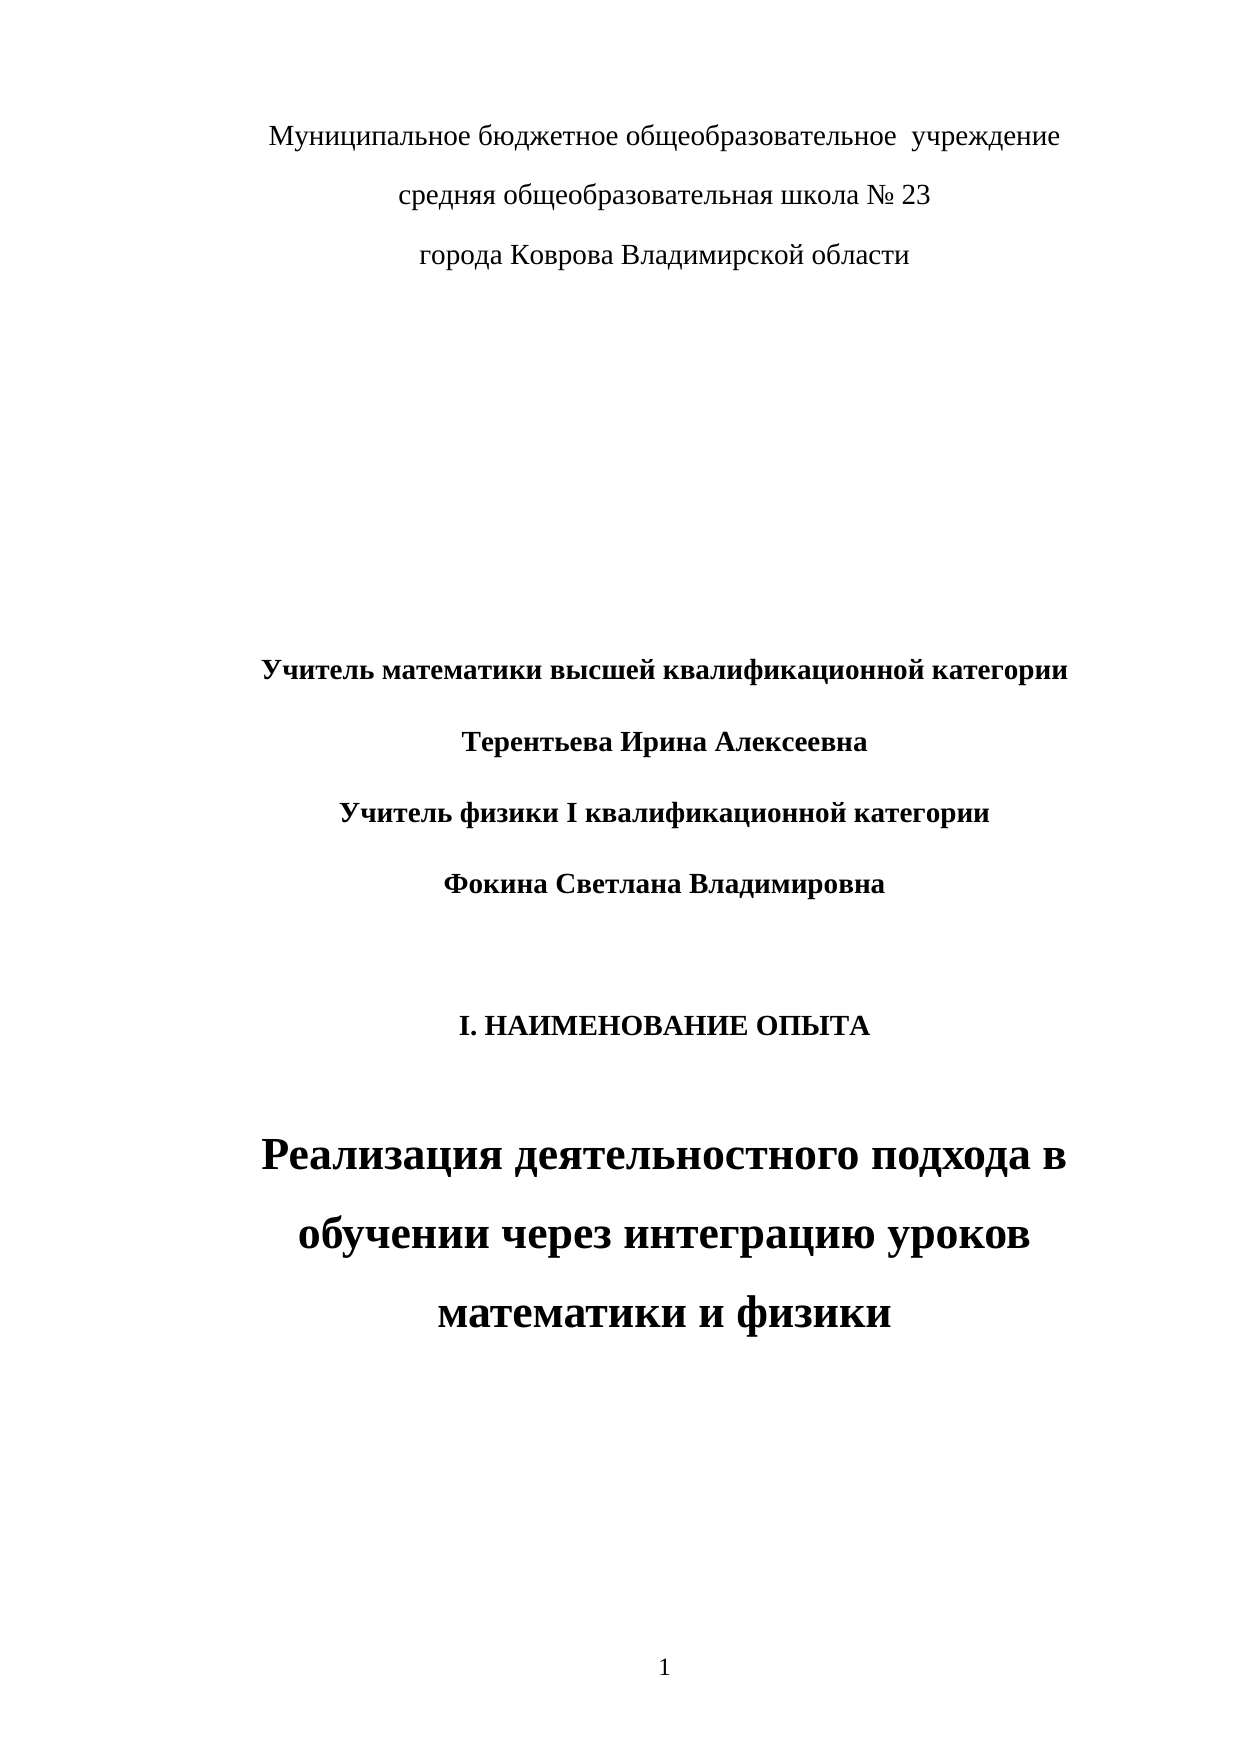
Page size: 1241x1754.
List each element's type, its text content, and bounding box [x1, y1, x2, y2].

text Учитель физики I квалификационной категории [177, 795, 1152, 828]
text города Коврова Владимирской области [177, 237, 1152, 270]
text Терентьева Ирина Алексеевна [177, 724, 1152, 757]
text средняя общеобразовательная школа № 23 [177, 177, 1152, 211]
text Учитель математики высшей квалификационной категории [177, 652, 1152, 686]
text I. НАИМЕНОВАНИЕ ОПЫТА [177, 1008, 1152, 1042]
text Фокина Светлана Владимировна [177, 866, 1152, 899]
text Муниципальное бюджетное общеобразовательное учреждение [177, 118, 1152, 152]
text Реализация деятельностного подхода в обучении через интеграцию уроков математики и физики [177, 1127, 1152, 1338]
